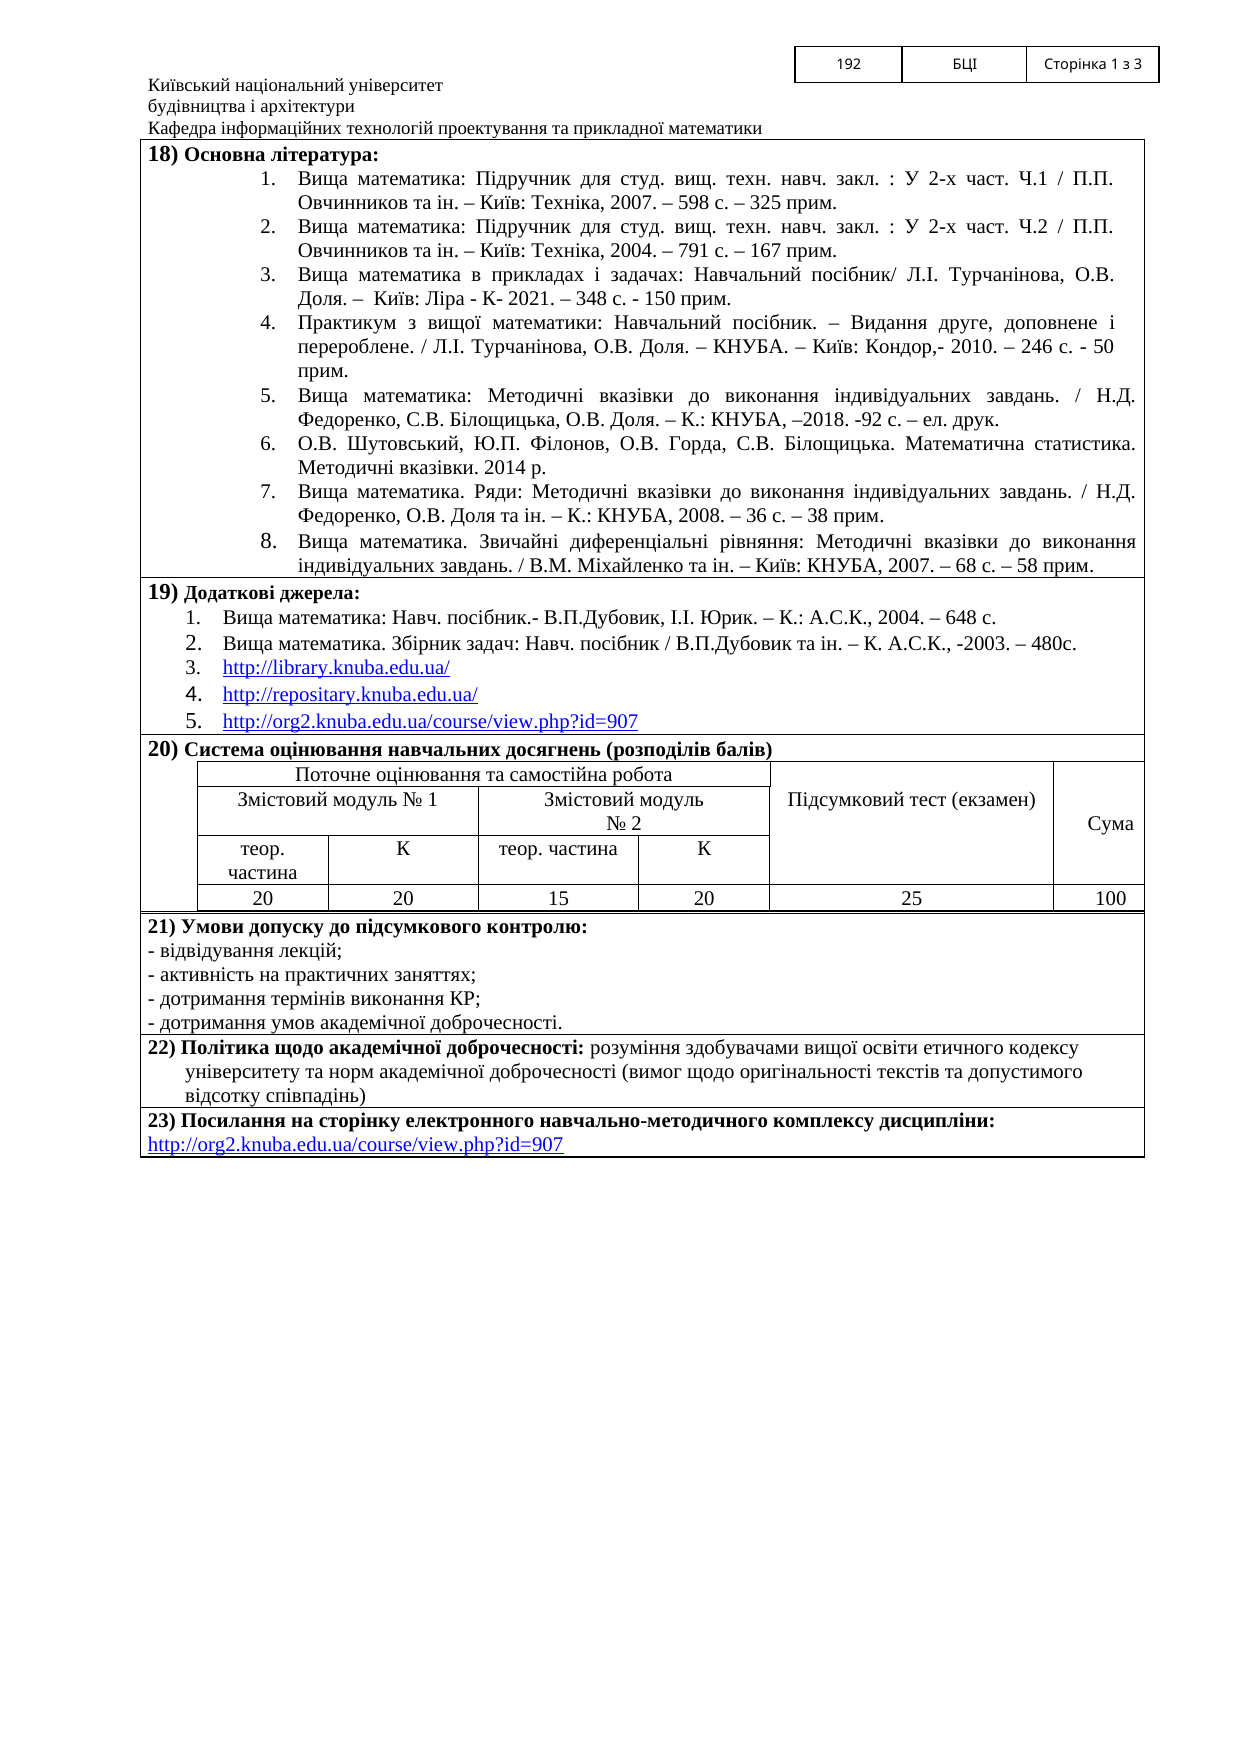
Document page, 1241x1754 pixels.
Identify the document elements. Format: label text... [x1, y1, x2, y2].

table_cell 23) Посилання на сторінку електронного навчально-методичного комплексу дисципліни: http://org2.knuba.edu.ua/course/view.php?id=907 [141, 1108, 1144, 1156]
table_cell 22) Політика щодо академічної доброчесності: розуміння здобувачами вищої освіти етичного кодексу університету та норм академічної доброчесності (вимог щодо оригінальності текстів та допустимого відсотку співпадінь) [141, 1035, 1144, 1107]
table_cell 19) Додаткові джерела: Вища математика: Навч. посібник.- В.П.Дубовик, І.І. Юрик. – К.: А.С.К., 2004. – 648 с. Вища математика. Збірник задач: Навч. посібник / В.П.Дубовик та ін. – К. А.С.К., -2003. – 480с. http://library.knuba.edu.ua/ http://repositary.knuba.edu.ua/ http://org2.knuba.edu.ua/course/view.php?id=907 [141, 578, 1144, 733]
table_cell 21) Умови допуску до підсумкового контролю: - відвідування лекцій; - активність на практичних заняттях; - дотримання термінів виконання КР; - дотримання умов академічної доброчесності. [141, 914, 1144, 1034]
table_cell 18) Основна література: Вища математика: Підручник для студ. вищ. техн. навч. закл. : У 2-х част. Ч.1 / П.П. Овчинников та ін. – Київ: Техніка, 2007. – 598 с. – 325 прим. Вища математика: Підручник для студ. вищ. техн. навч. закл. : У 2-х част. Ч.2 / П.П. Овчинников та ін. – Київ: Техніка, 2004. – 791 с. – 167 прим. Вища математика в прикладах і задачах: Навчальний посібник/ Л.І. Турчанінова, О.В. Доля. – Київ: Ліра - К- 2021. – 348 с. - 150 прим. Практикум з вищої математики: Навчальний посібник. – Видання друге, доповнене і перероблене. / Л.І. Турчанінова, О.В. Доля. – КНУБА. – Київ: Кондор,- 2010. – 246 с. - 50 прим. Вища математика: Методичні вказівки до виконання індивідуальних завдань. / Н.Д. Федоренко, С.В. Білощицька, О.В. Доля. – К.: КНУБА, –2018. -92 с. – ел. друк. О.В. Шутовський, Ю.П. Філонов, О.В. Горда, С.В. Білощицька. Математична статистика. Методичні вказівки. 2014 р. Вища математика. Ряди: Методичні вказівки до виконання індивідуальних завдань. / Н.Д. Федоренко, О.В. Доля та ін. – К.: КНУБА, 2008. – 36 с. – 38 прим. Вища математика. Звичайні диференціальні рівняння: Методичні вказівки до виконання індивідуальних завдань. / В.М. Міхайленко та ін. – Київ: КНУБА, 2007. – 68 с. – 58 прим. [141, 140, 1144, 577]
table_cell 20) Система оцінювання навчальних досягнень (розподілів балів) [141, 735, 1144, 911]
